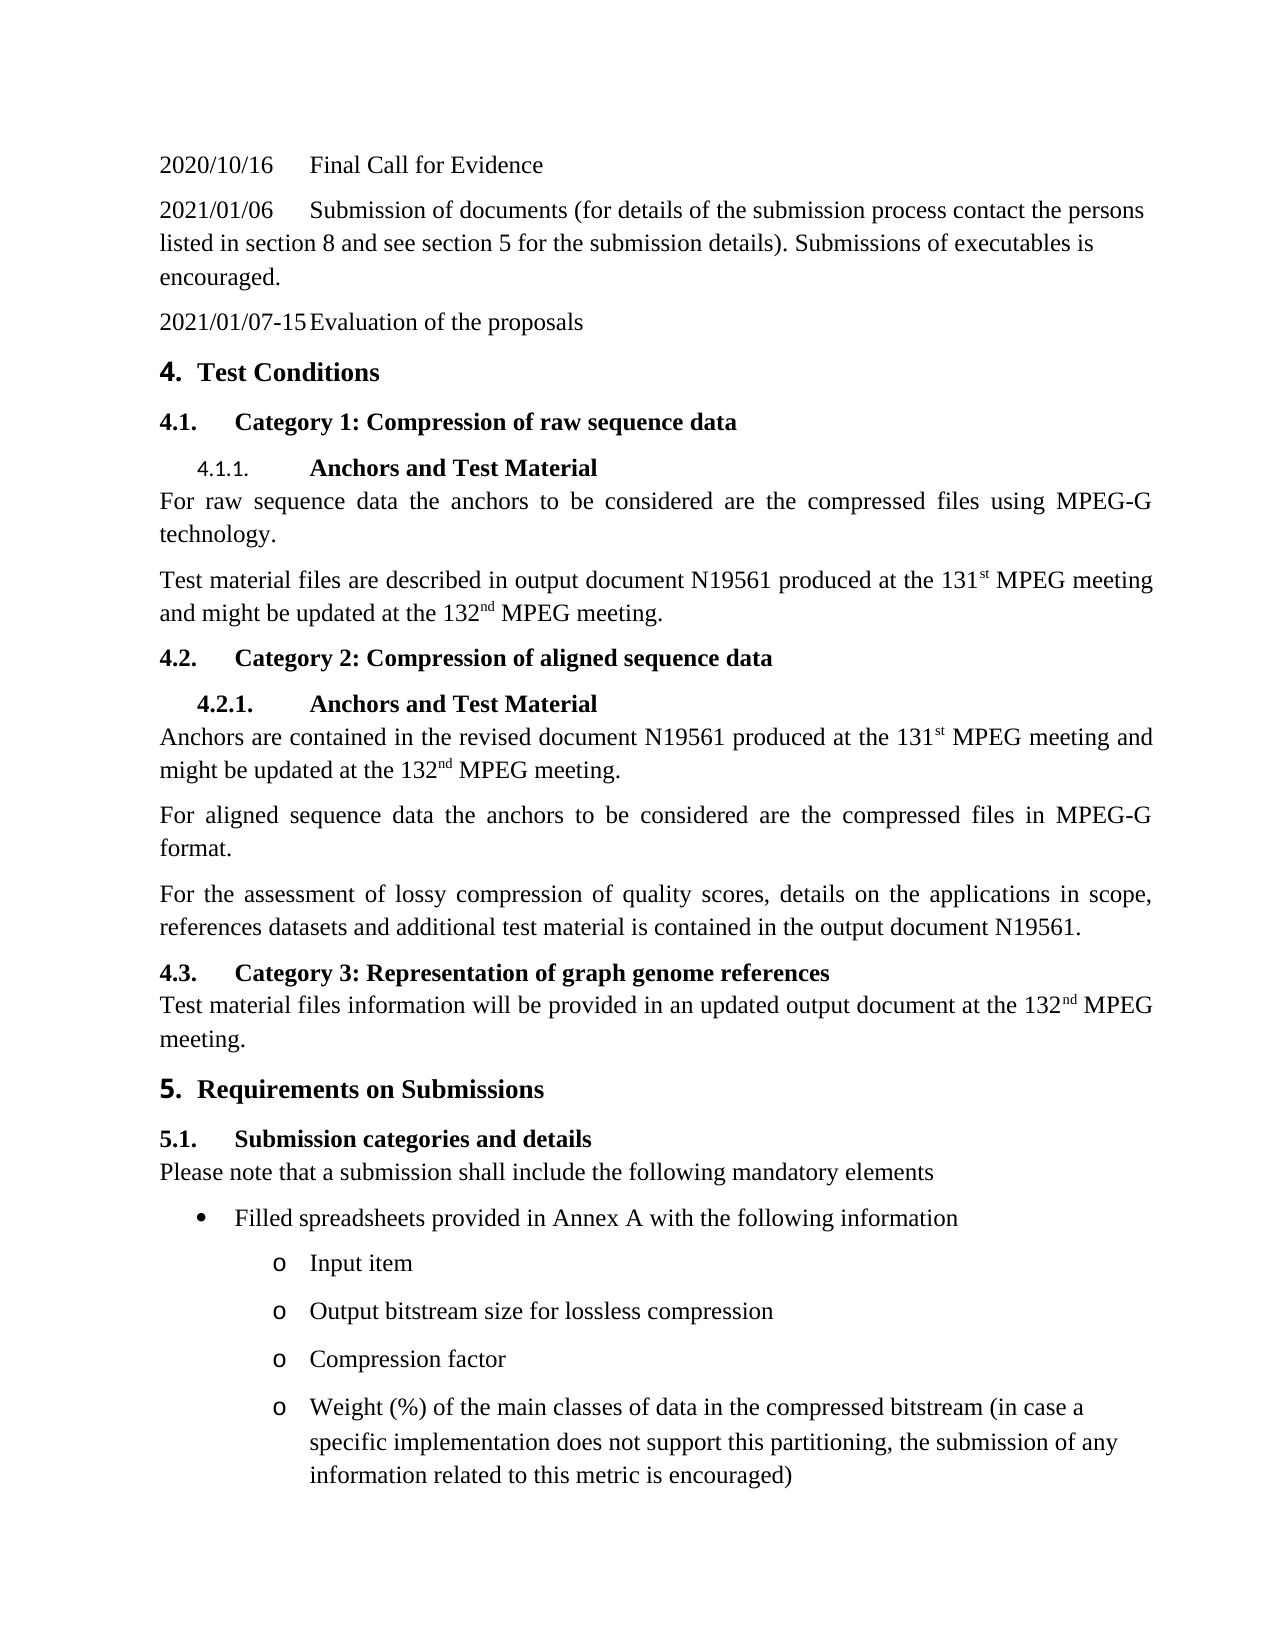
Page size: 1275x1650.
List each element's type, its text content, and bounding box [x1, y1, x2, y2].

text 2021/01/06 Submission of documents (for details of the submission process contact the persons listed in section 8 and see section 5 for the submission details). Submissions of executables is encouraged. [159, 196, 1153, 290]
text For aligned sequence data the anchors to be considered are the compressed files in MPEG-G format. [159, 801, 1153, 862]
text Anchors are contained in the revised document N19561 produced at the 131st MPEG meeting and might be updated at the 132nd MPEG meeting. [159, 722, 1153, 784]
text Test material files are described in output document N19561 produced at the 131st MPEG meeting and might be updated at the 132nd MPEG meeting. [159, 565, 1153, 627]
text For the assessment of lossy compression of quality scores, details on the applications in scope, references datasets and additional test material is contained in the output document N19561. [159, 879, 1153, 941]
subtitle Category 2: Compression of aligned sequence data [159, 643, 1153, 672]
text Please note that a submission shall include the following mandatory elements [159, 1157, 1153, 1186]
text 2021/01/07-15 Evaluation of the proposals [159, 307, 1153, 336]
list Input item [272, 1248, 1153, 1279]
text Test material files information will be provided in an updated output document at the 132nd MPEG meeting. [159, 991, 1153, 1052]
subtitle Requirements on Submissions [159, 1069, 1153, 1106]
subtitle Anchors and Test Material [197, 453, 1153, 482]
subtitle Category 3: Representation of graph genome references [159, 958, 1153, 986]
text 2020/10/16 Final Call for Evidence [159, 150, 1153, 179]
list Weight (%) of the main classes of data in the compressed bitstream (in case a specific implementation does not support this partitioning, the submission of any information related to this metric is encouraged) [272, 1392, 1153, 1489]
list Output bitstream size for lossless compression [272, 1296, 1153, 1327]
list Filled spreadsheets provided in Annex A with the following information [197, 1203, 1153, 1231]
text For raw sequence data the anchors to be considered are the compressed files using MPEG-G technology. [159, 486, 1153, 548]
subtitle Submission categories and details [159, 1124, 1153, 1153]
subtitle Anchors and Test Material [197, 689, 1153, 718]
subtitle Test Conditions [159, 353, 1153, 389]
list Compression factor [272, 1344, 1153, 1375]
subtitle Category 1: Compression of raw sequence data [159, 407, 1153, 436]
